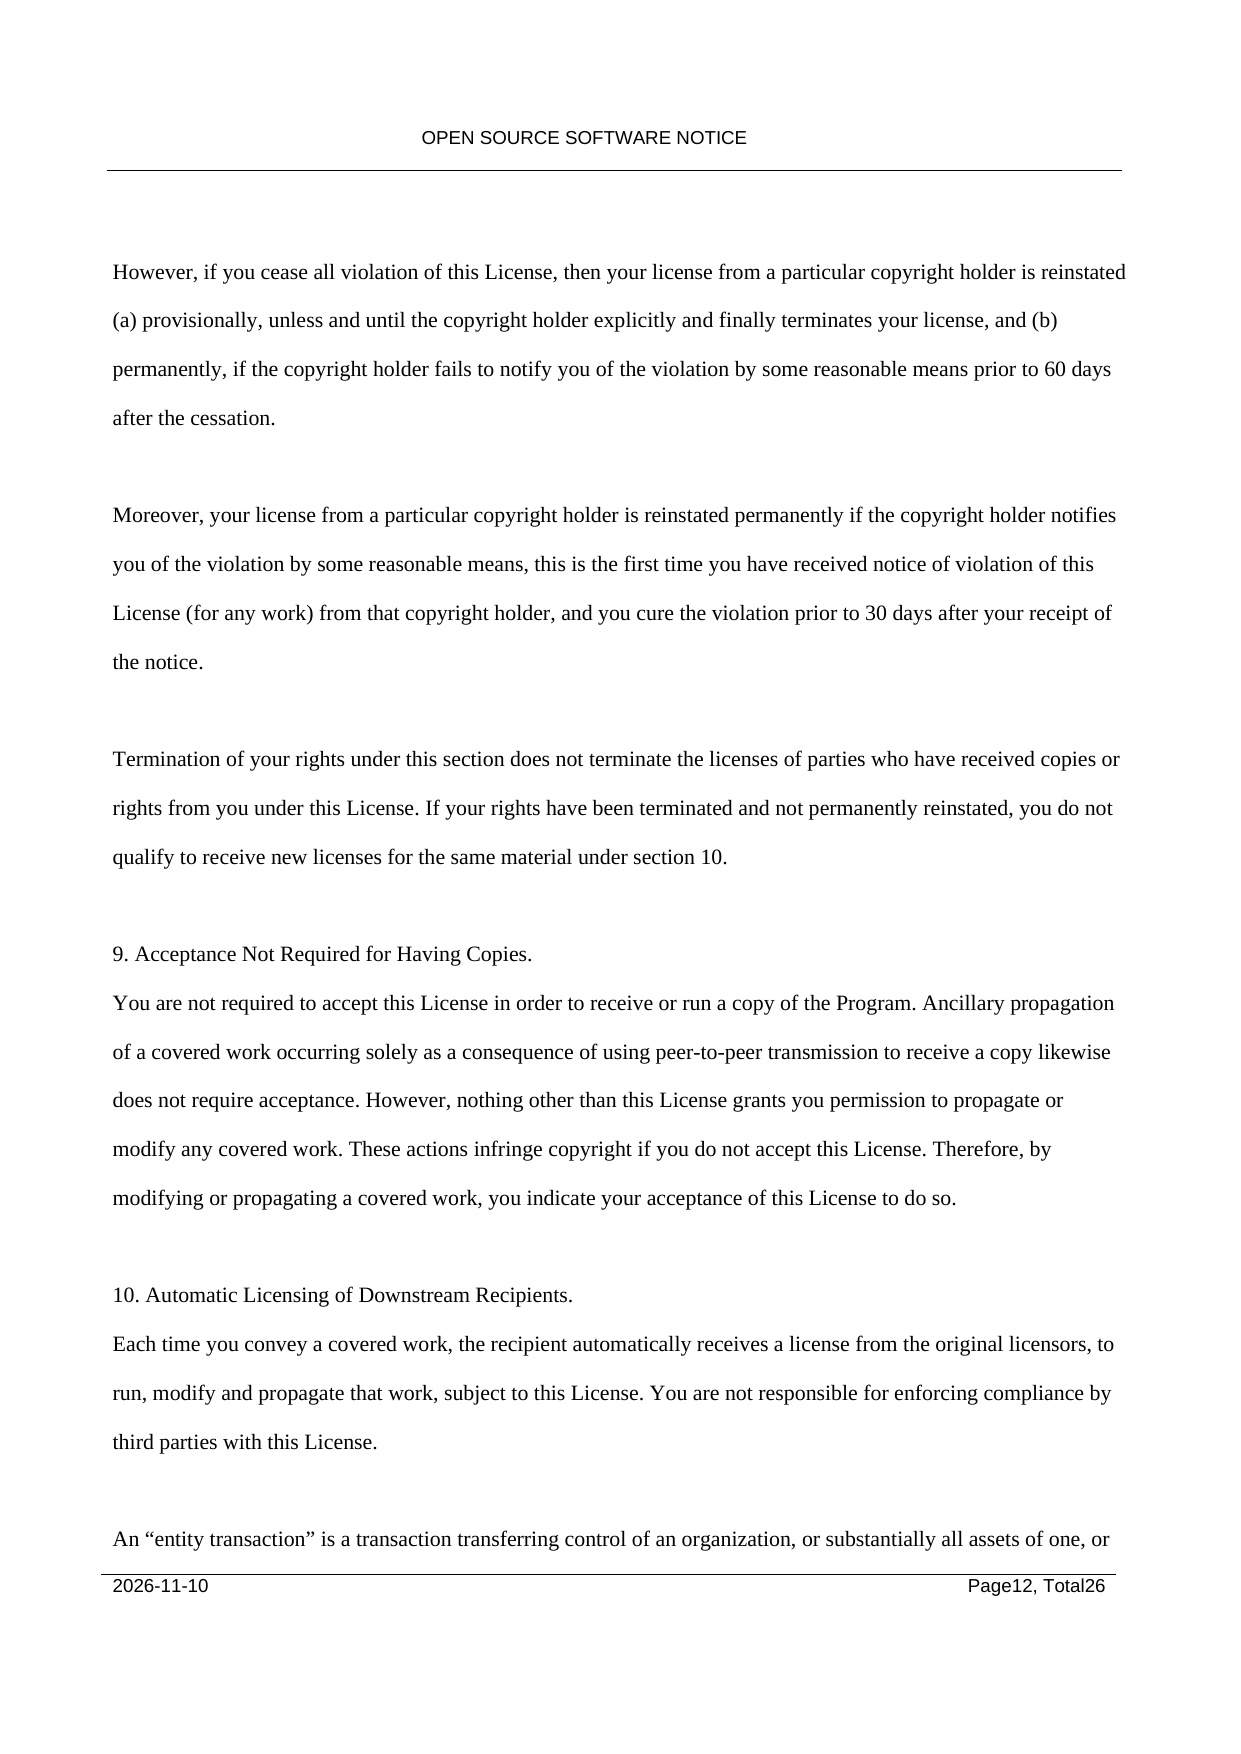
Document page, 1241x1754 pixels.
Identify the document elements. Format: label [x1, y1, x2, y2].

text [112, 206, 1128, 1555]
